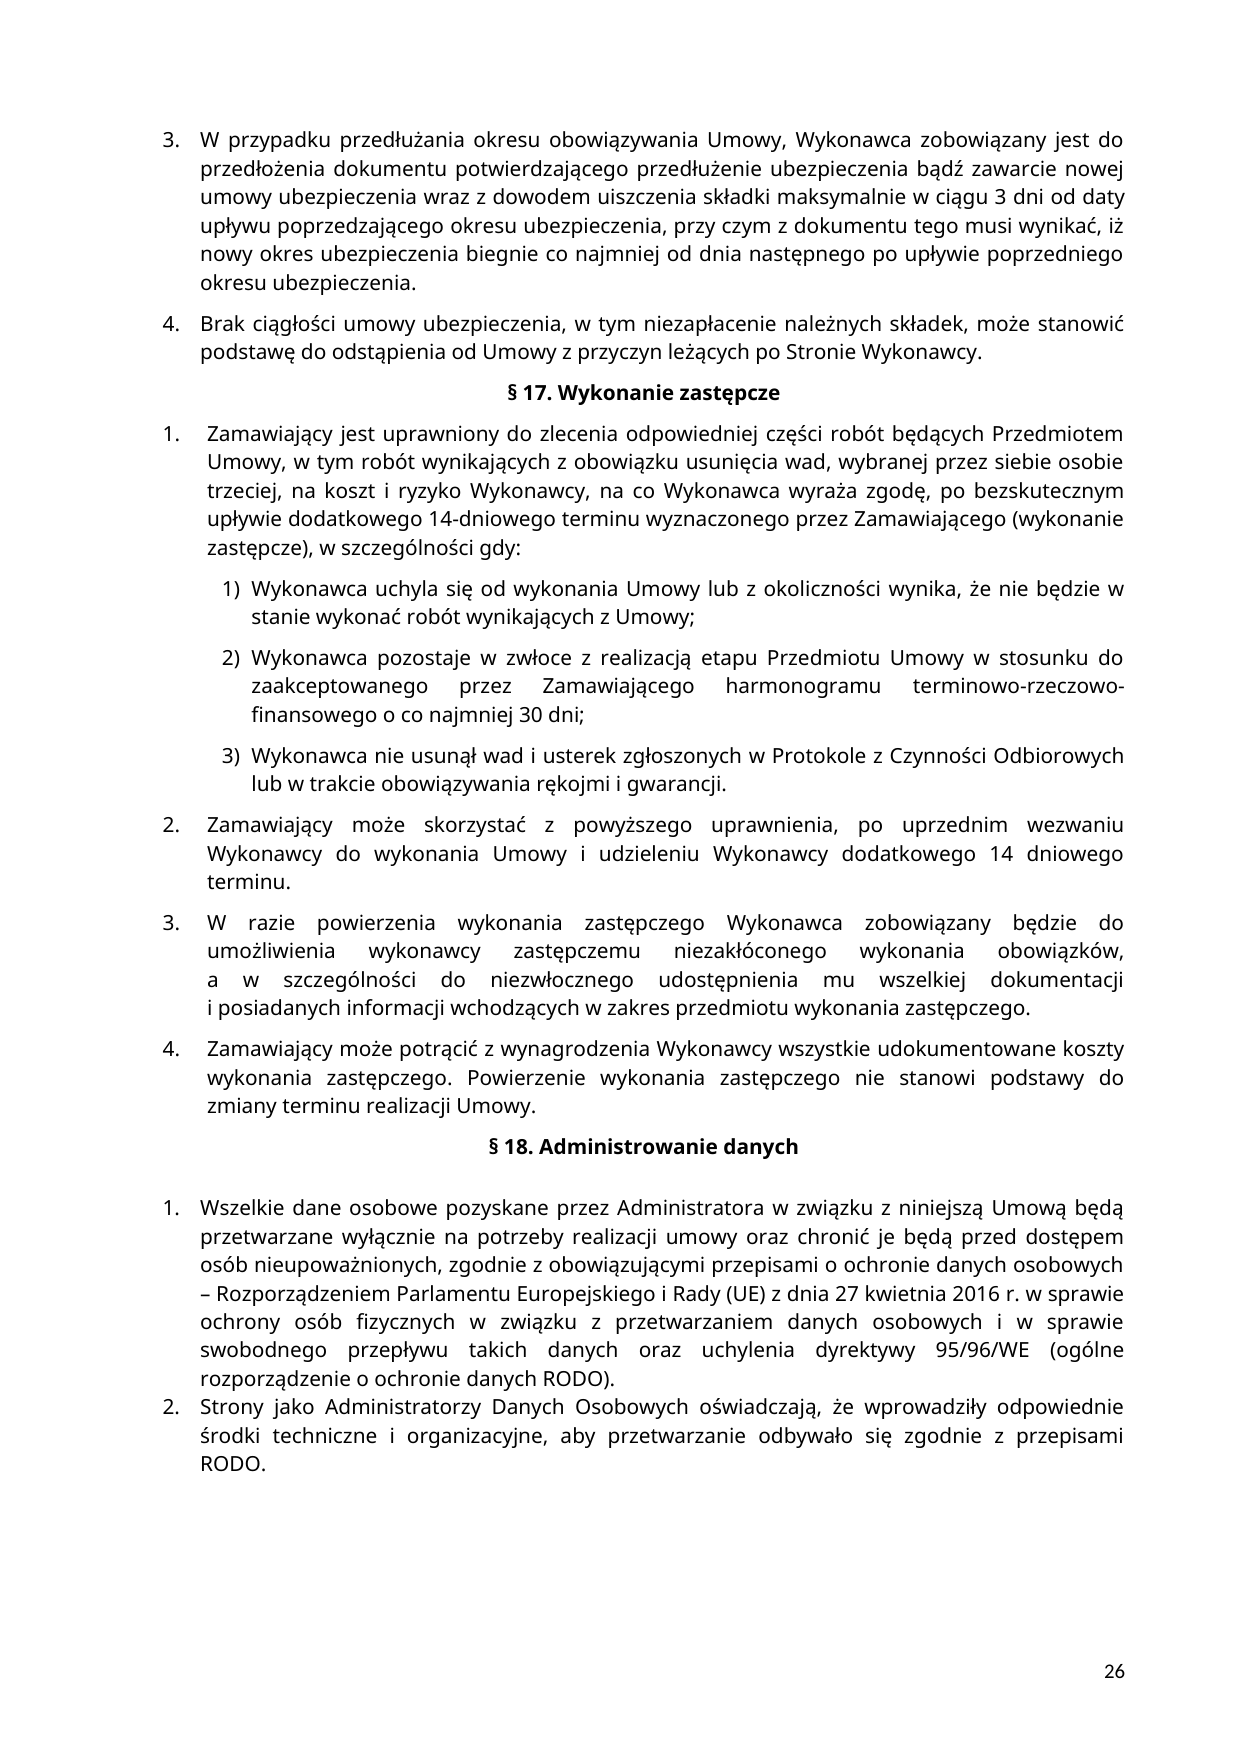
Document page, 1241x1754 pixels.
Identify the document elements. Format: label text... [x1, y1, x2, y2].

list Wykonawca nie usunął wad i usterek zgłoszonych w Protokole z Czynności Odbiorowych lub w trakcie obowiązywania rękojmi i gwarancji. [222, 741, 1125, 798]
list W przypadku przedłużania okresu obowiązywania Umowy, Wykonawca zobowiązany jest do przedłożenia dokumentu potwierdzającego przedłużenie ubezpieczenia bądź zawarcie nowej umowy ubezpieczenia wraz z dowodem uiszczenia składki maksymalnie w ciągu 3 dni od daty upływu poprzedzającego okresu ubezpieczenia, przy czym z dokumentu tego musi wynikać, iż nowy okres ubezpieczenia biegnie co najmniej od dnia następnego po upływie poprzedniego okresu ubezpieczenia. [162, 126, 1125, 296]
list Strony jako Administratorzy Danych Osobowych oświadczają, że wprowadziły odpowiednie środki techniczne i organizacyjne, aby przetwarzanie odbywało się zgodnie z przepisami RODO. [162, 1392, 1125, 1478]
list Zamawiający może potrącić z wynagrodzenia Wykonawcy wszystkie udokumentowane koszty wykonania zastępczego. Powierzenie wykonania zastępczego nie stanowi podstawy do zmiany terminu realizacji Umowy. [162, 1034, 1125, 1119]
list Brak ciągłości umowy ubezpieczenia, w tym niezapłacenie należnych składek, może stanowić podstawę do odstąpienia od Umowy z przyczyn leżących po Stronie Wykonawcy. [162, 309, 1125, 366]
text § 17. Wykonanie zastępcze [162, 378, 1125, 406]
text § 18. Administrowanie danych [162, 1132, 1125, 1161]
list W razie powierzenia wykonania zastępczego Wykonawca zobowiązany będzie do umożliwienia wykonawcy zastępczemu niezakłóconego wykonania obowiązków, a w szczególności do niezwłocznego udostępnienia mu wszelkiej dokumentacji i posiadanych informacji wchodzących w zakres przedmiotu wykonania zastępczego. [162, 908, 1125, 1022]
list Zamawiający jest uprawniony do zlecenia odpowiedniej części robót będących Przedmiotem Umowy, w tym robót wynikających z obowiązku usunięcia wad, wybranej przez siebie osobie trzeciej, na koszt i ryzyko Wykonawcy, na co Wykonawca wyraża zgodę, po bezskutecznym upływie dodatkowego 14-dniowego terminu wyznaczonego przez Zamawiającego (wykonanie zastępcze), w szczególności gdy: [162, 419, 1125, 561]
list Wykonawca pozostaje w zwłoce z realizacją etapu Przedmiotu Umowy w stosunku do zaakceptowanego przez Zamawiającego harmonogramu terminowo-rzeczowo-finansowego o co najmniej 30 dni; [222, 643, 1125, 728]
list Wszelkie dane osobowe pozyskane przez Administratora w związku z niniejszą Umową będą przetwarzane wyłącznie na potrzeby realizacji umowy oraz chronić je będą przed dostępem osób nieupoważnionych, zgodnie z obowiązującymi przepisami o ochronie danych osobowych – Rozporządzeniem Parlamentu Europejskiego i Rady (UE) z dnia 27 kwietnia 2016 r. w sprawie ochrony osób fizycznych w związku z przetwarzaniem danych osobowych i w sprawie swobodnego przepływu takich danych oraz uchylenia dyrektywy 95/96/WE (ogólne rozporządzenie o ochronie danych RODO). [162, 1193, 1125, 1392]
list Zamawiający może skorzystać z powyższego uprawnienia, po uprzednim wezwaniu Wykonawcy do wykonania Umowy i udzieleniu Wykonawcy dodatkowego 14 dniowego terminu. [162, 810, 1125, 896]
list Wykonawca uchyla się od wykonania Umowy lub z okoliczności wynika, że nie będzie w stanie wykonać robót wynikających z Umowy; [222, 574, 1125, 631]
